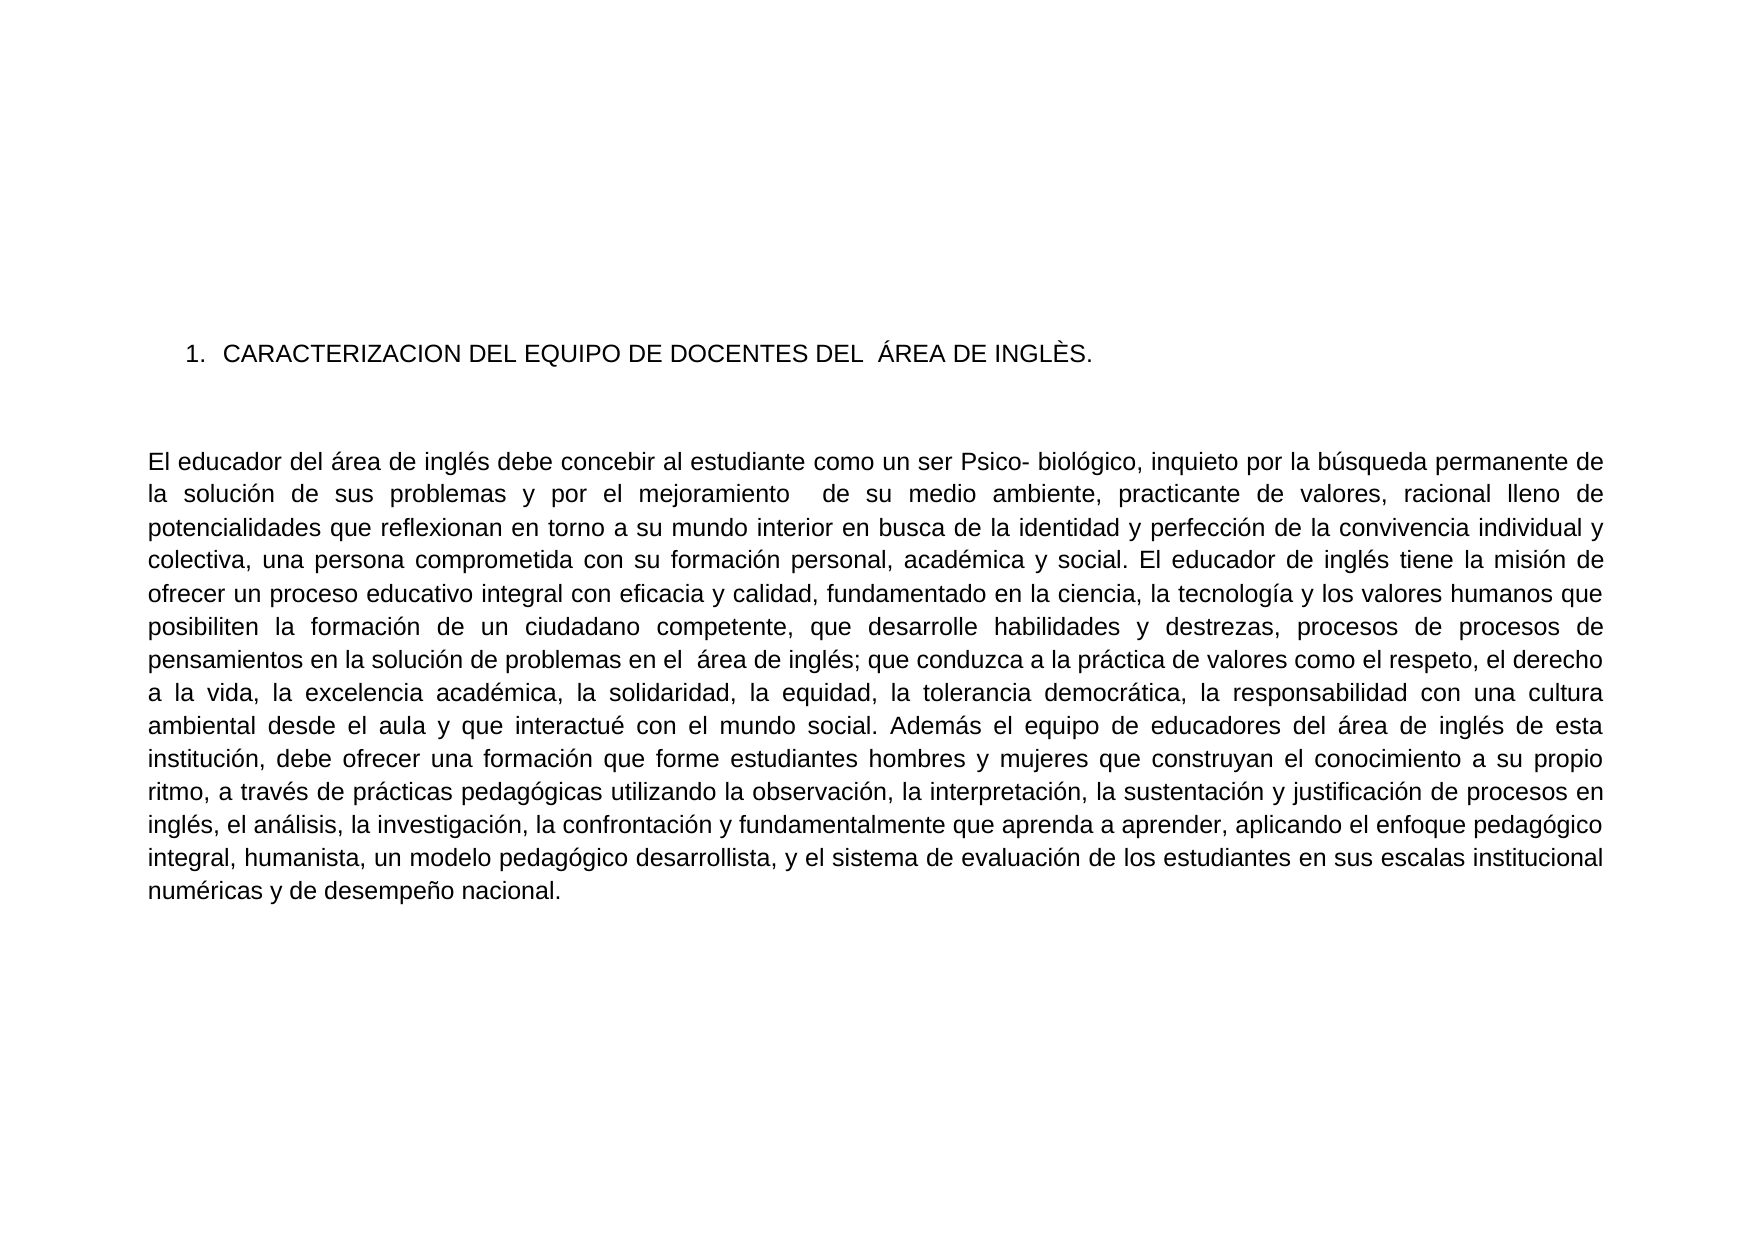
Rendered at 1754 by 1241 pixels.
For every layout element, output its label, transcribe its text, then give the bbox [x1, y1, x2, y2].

list CARACTERIZACION DEL EQUIPO DE DOCENTES DEL ÁREA DE INGLÈS. [185, 339, 1606, 367]
text El educador del área de inglés debe concebir al estudiante como un ser Psico- biológico, inquieto por la búsqueda permanente de la solución de sus problemas y por el mejoramiento de su medio ambiente, practicante de valores, racional lleno de potencialidades que reflexionan en torno a su mundo interior en busca de la identidad y perfección de la convivencia individual y colectiva, una persona comprometida con su formación personal, académica y social. El educador de inglés tiene la misión de ofrecer un proceso educativo integral con eficacia y calidad, fundamentado en la ciencia, la tecnología y los valores humanos que posibiliten la formación de un ciudadano competente, que desarrolle habilidades y destrezas, procesos de procesos de pensamientos en la solución de problemas en el área de inglés; que conduzca a la práctica de valores como el respeto, el derecho a la vida, la excelencia académica, la solidaridad, la equidad, la tolerancia democrática, la responsabilidad con una cultura ambiental desde el aula y que interactué con el mundo social. Además el equipo de educadores del área de inglés de esta institución, debe ofrecer una formación que forme estudiantes hombres y mujeres que construyan el conocimiento a su propio ritmo, a través de prácticas pedagógicas utilizando la observación, la interpretación, la sustentación y justificación de procesos en inglés, el análisis, la investigación, la confrontación y fundamentalmente que aprenda a aprender, aplicando el enfoque pedagógico integral, humanista, un modelo pedagógico desarrollista, y el sistema de evaluación de los estudiantes en sus escalas institucional numéricas y de desempeño nacional. [148, 446, 1606, 904]
